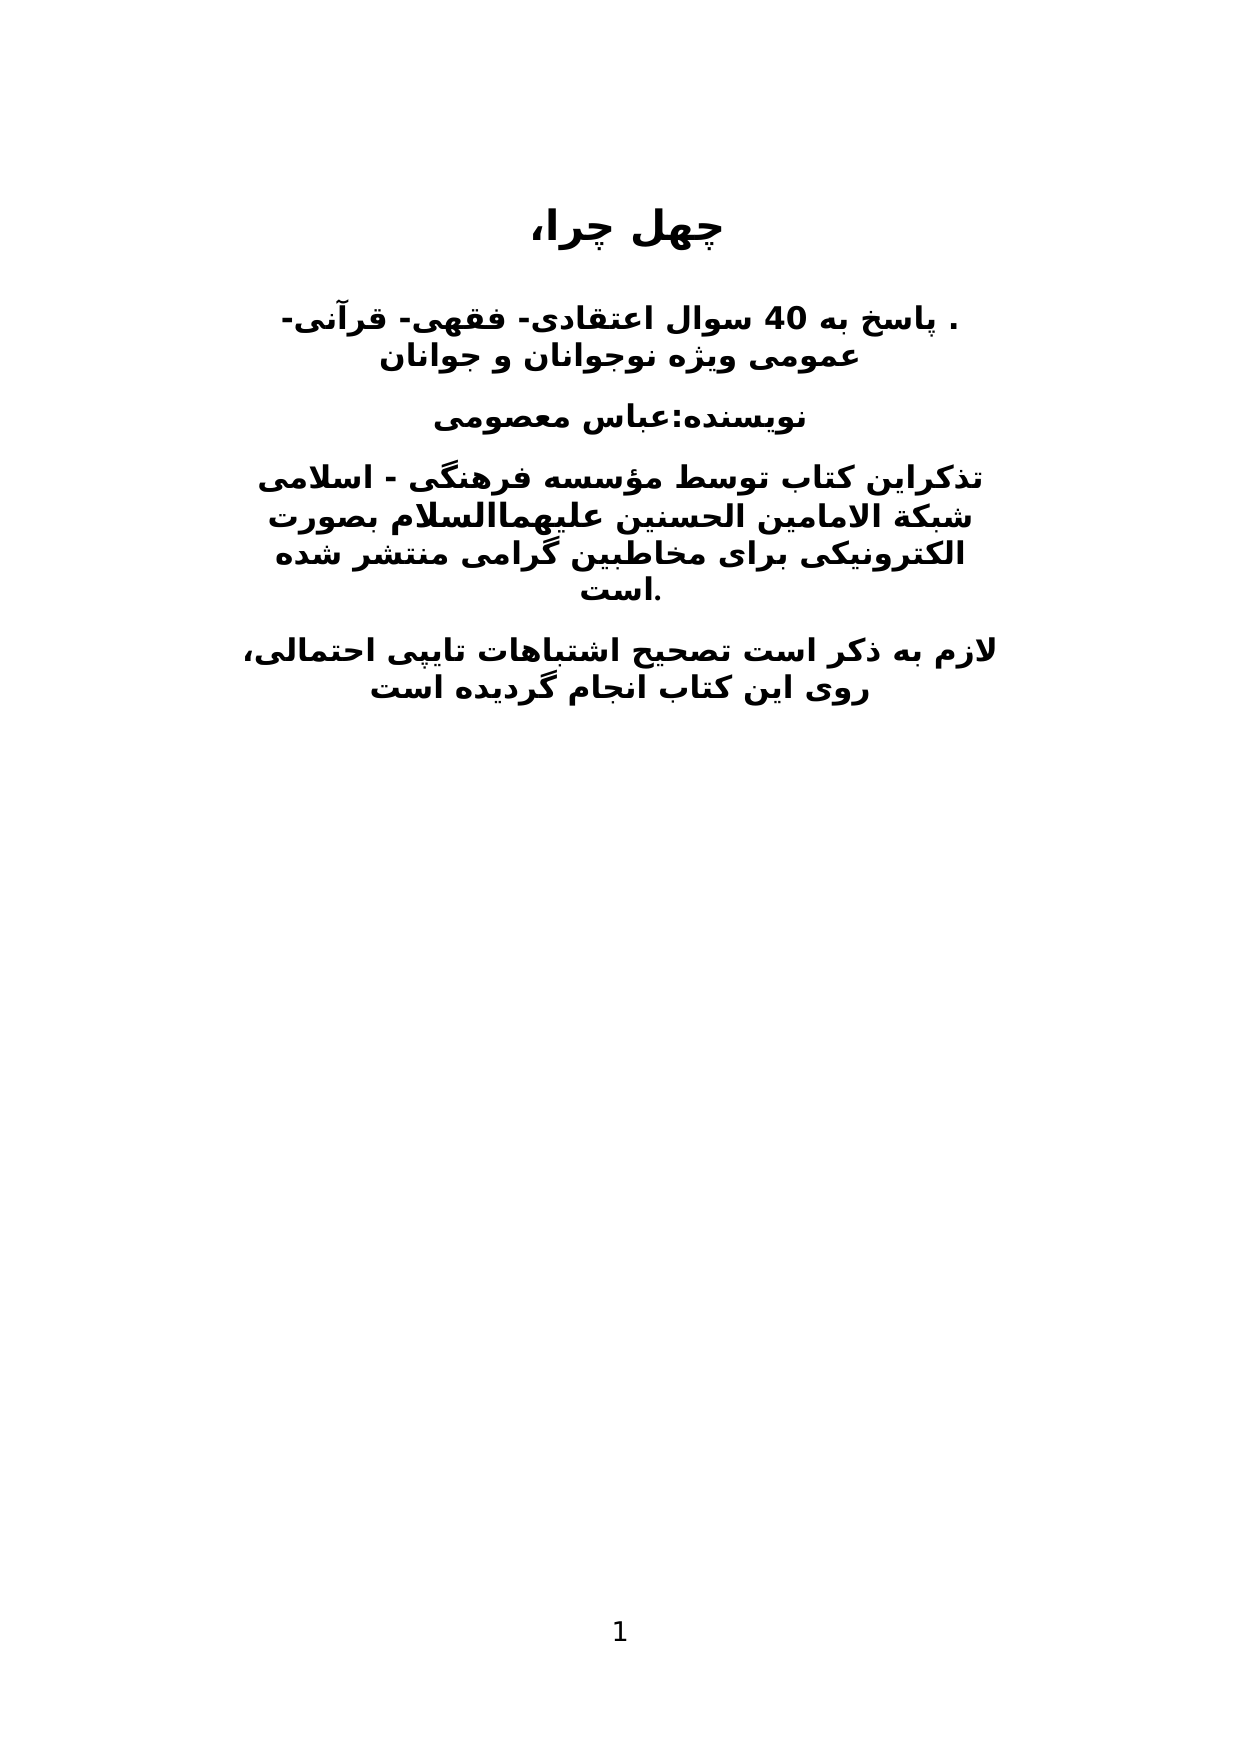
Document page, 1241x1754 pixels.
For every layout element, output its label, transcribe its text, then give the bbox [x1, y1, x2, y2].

text چهل چرا، [236, 202, 1004, 251]
text لازم به ذکر است تصحیح اشتباهات تایپی احتمالی، روی این کتاب انجام گردیده است [236, 633, 1004, 706]
text تذکراین کتاب توسط مؤسسه فرهنگی - اسلامی شبکة الامامین الحسنین عليهما‌السلام بصورت الکترونیکی برای مخاطبین گرامی منتشر شده است. [236, 460, 1004, 608]
text . پاسخ به 40 سوال اعتقادی- فقهی- قرآنی- عمومی ویژه نوجوانان و جوانان [236, 301, 1004, 373]
text نویسنده:عباس معصومی [236, 398, 1004, 435]
